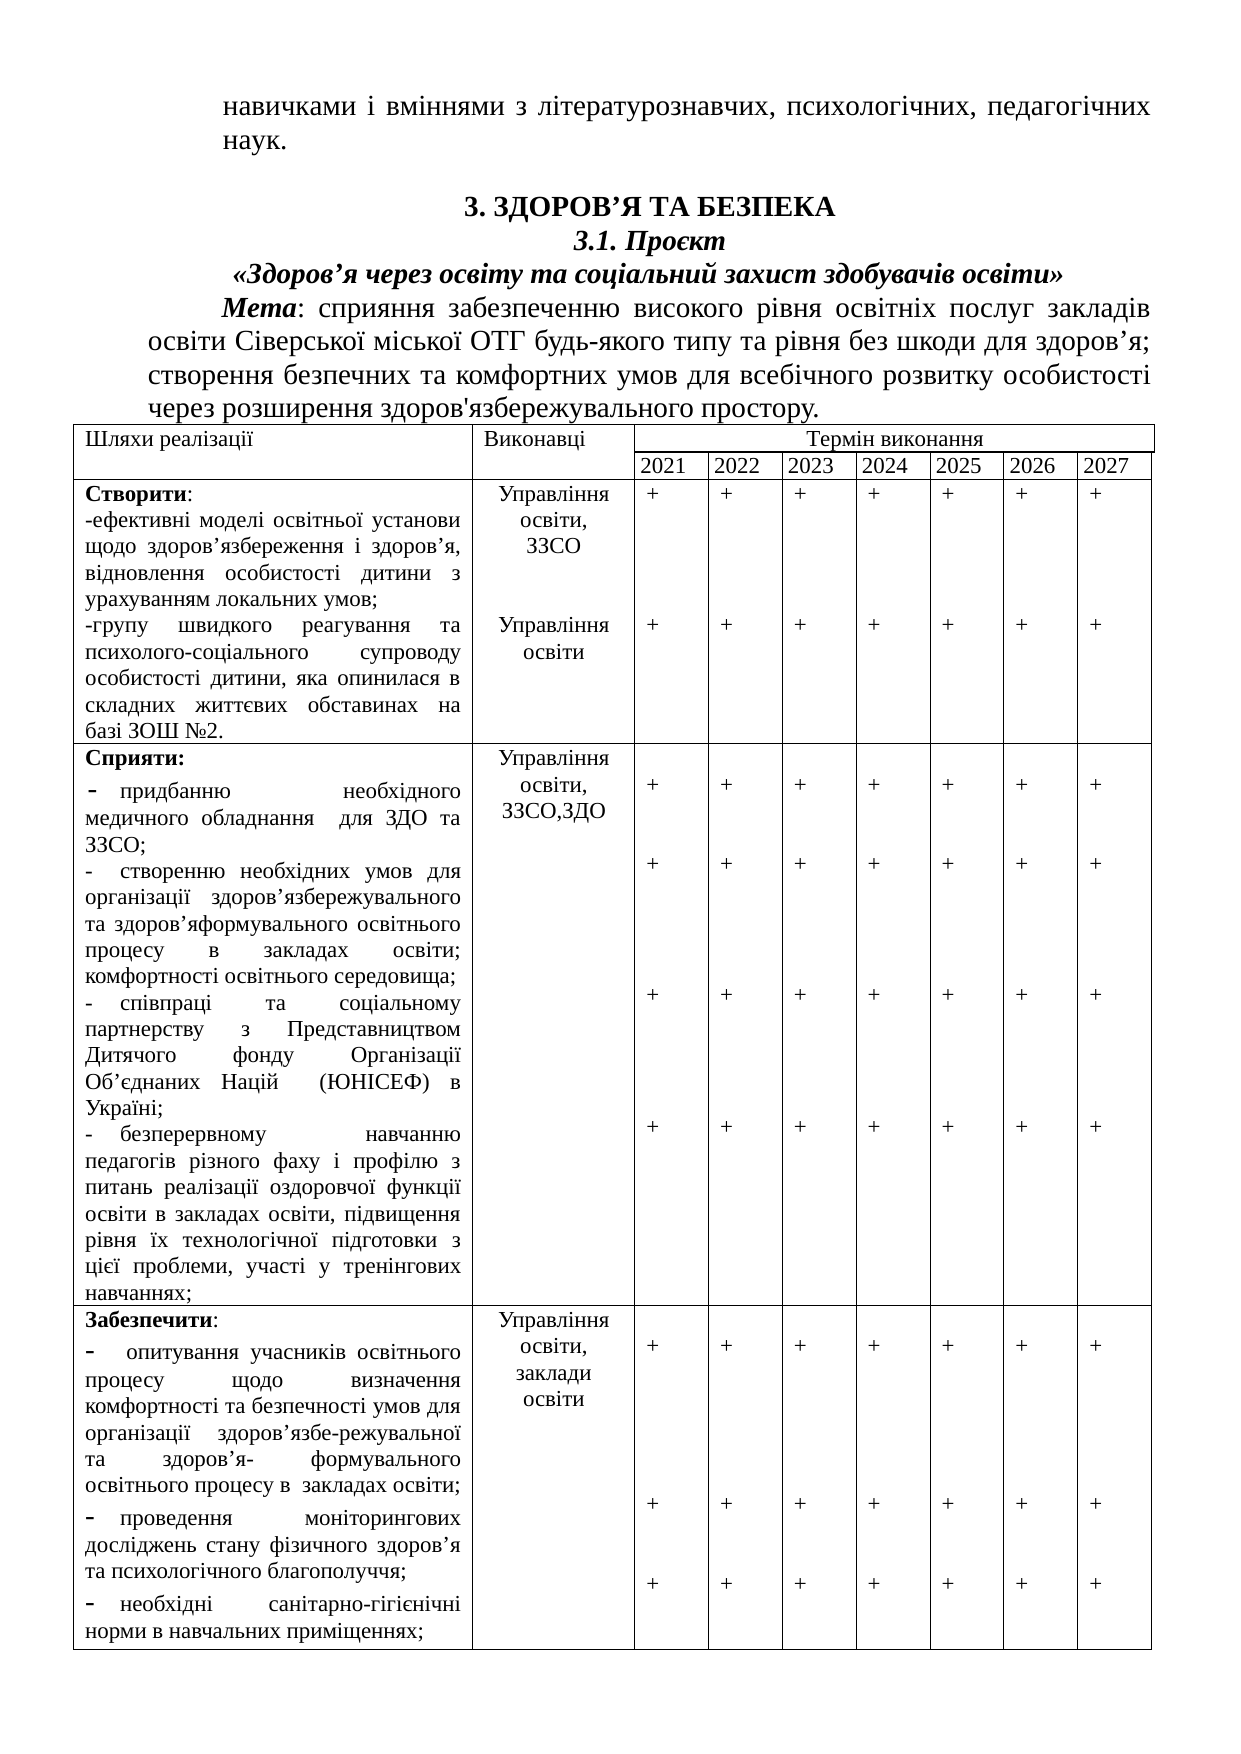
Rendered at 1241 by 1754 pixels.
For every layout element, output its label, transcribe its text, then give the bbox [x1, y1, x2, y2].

table_cell 2025 [931, 453, 1003, 479]
table_cell + + [931, 480, 1003, 743]
table_cell + + [1004, 480, 1077, 743]
table_cell + + + + + + [709, 1306, 782, 1649]
table_cell 2026 [1004, 453, 1077, 479]
table_cell 2022 [709, 453, 782, 479]
text Мета: сприяння забезпеченню високого рівня освітніх послуг закладів освіти Сіверської міської ОТГ будь-якого типу та рівня без шкоди для здоров’я; створення безпечних та комфортних умов для всебічного розвитку особистості через розширення здоров'язбережувального простору. [148, 290, 1152, 424]
text 3. ЗДОРОВ’Я ТА БЕЗПЕКА [148, 189, 1152, 223]
table_cell + + [1078, 480, 1151, 743]
table_cell + + + + [635, 744, 708, 1305]
table_cell + + + + [857, 744, 930, 1305]
text «Здоров’я через освіту та соціальний захист здобувачів освіти» [148, 256, 1152, 290]
table_cell + + + + + + [783, 1306, 856, 1649]
table_cell Створити: -ефективні моделі освітньої установи щодо здоров’язбереження і здоров’я, відновлення особистості дитини з урахуванням локальних умов; -групу швидкого реагування та психолого-соціального супроводу особистості дитини, яка опинилася в складних життєвих обставинах на базі ЗОШ №2. [74, 480, 472, 743]
table_cell + + [783, 480, 856, 743]
table_cell 2027 [1078, 453, 1151, 479]
table_cell Сприяти: придбанню необхідного медичного обладнання для ЗДО та ЗЗСО; створенню необхідних умов для організації здоров’язбережувального та здоров’яформувального освітнього процесу в закладах освіти; комфортності освітнього середовища; співпраці та соціальному партнерству з Представництвом Дитячого фонду Організації Об’єднаних Націй (ЮНІСЕФ) в Україні; безперервному навчанню педагогів різного фаху і профілю з питань реалізації оздоровчої функції освіти в закладах освіти, підвищення рівня їх технологічної підготовки з цієї проблеми, участі у тренінгових навчаннях; [74, 744, 472, 1305]
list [185, 88, 1152, 156]
table_cell + + + + + + [931, 1306, 1003, 1649]
table_header Шляхи реалізації [74, 425, 472, 479]
table_cell Управління освіти, ЗЗСО,ЗДО [473, 744, 634, 1305]
table_cell + + + + [1004, 744, 1077, 1305]
table_cell + + + + + + [857, 1306, 930, 1649]
table_cell 2024 [857, 453, 930, 479]
table_cell 2021 [635, 453, 708, 479]
table_cell + + + + [1078, 744, 1151, 1305]
table_cell + + + + + + [1078, 1306, 1151, 1649]
table_header Термін виконання [635, 425, 1154, 451]
table_cell + + + + + + [635, 1306, 708, 1649]
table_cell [74, 1306, 472, 1649]
table_cell + + + + + + [1004, 1306, 1077, 1649]
text 3.1. Проєкт [148, 223, 1152, 256]
table_cell + + [709, 480, 782, 743]
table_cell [473, 1306, 634, 1649]
table_cell + + + + [931, 744, 1003, 1305]
table_cell + + + + [783, 744, 856, 1305]
table_cell 2023 [783, 453, 856, 479]
table_header Виконавці [473, 425, 634, 479]
table_cell + + [857, 480, 930, 743]
table_cell Управління освіти, ЗЗСО Управління освіти [473, 480, 634, 743]
table_cell + + + + [709, 744, 782, 1305]
table_cell + + [635, 480, 708, 743]
